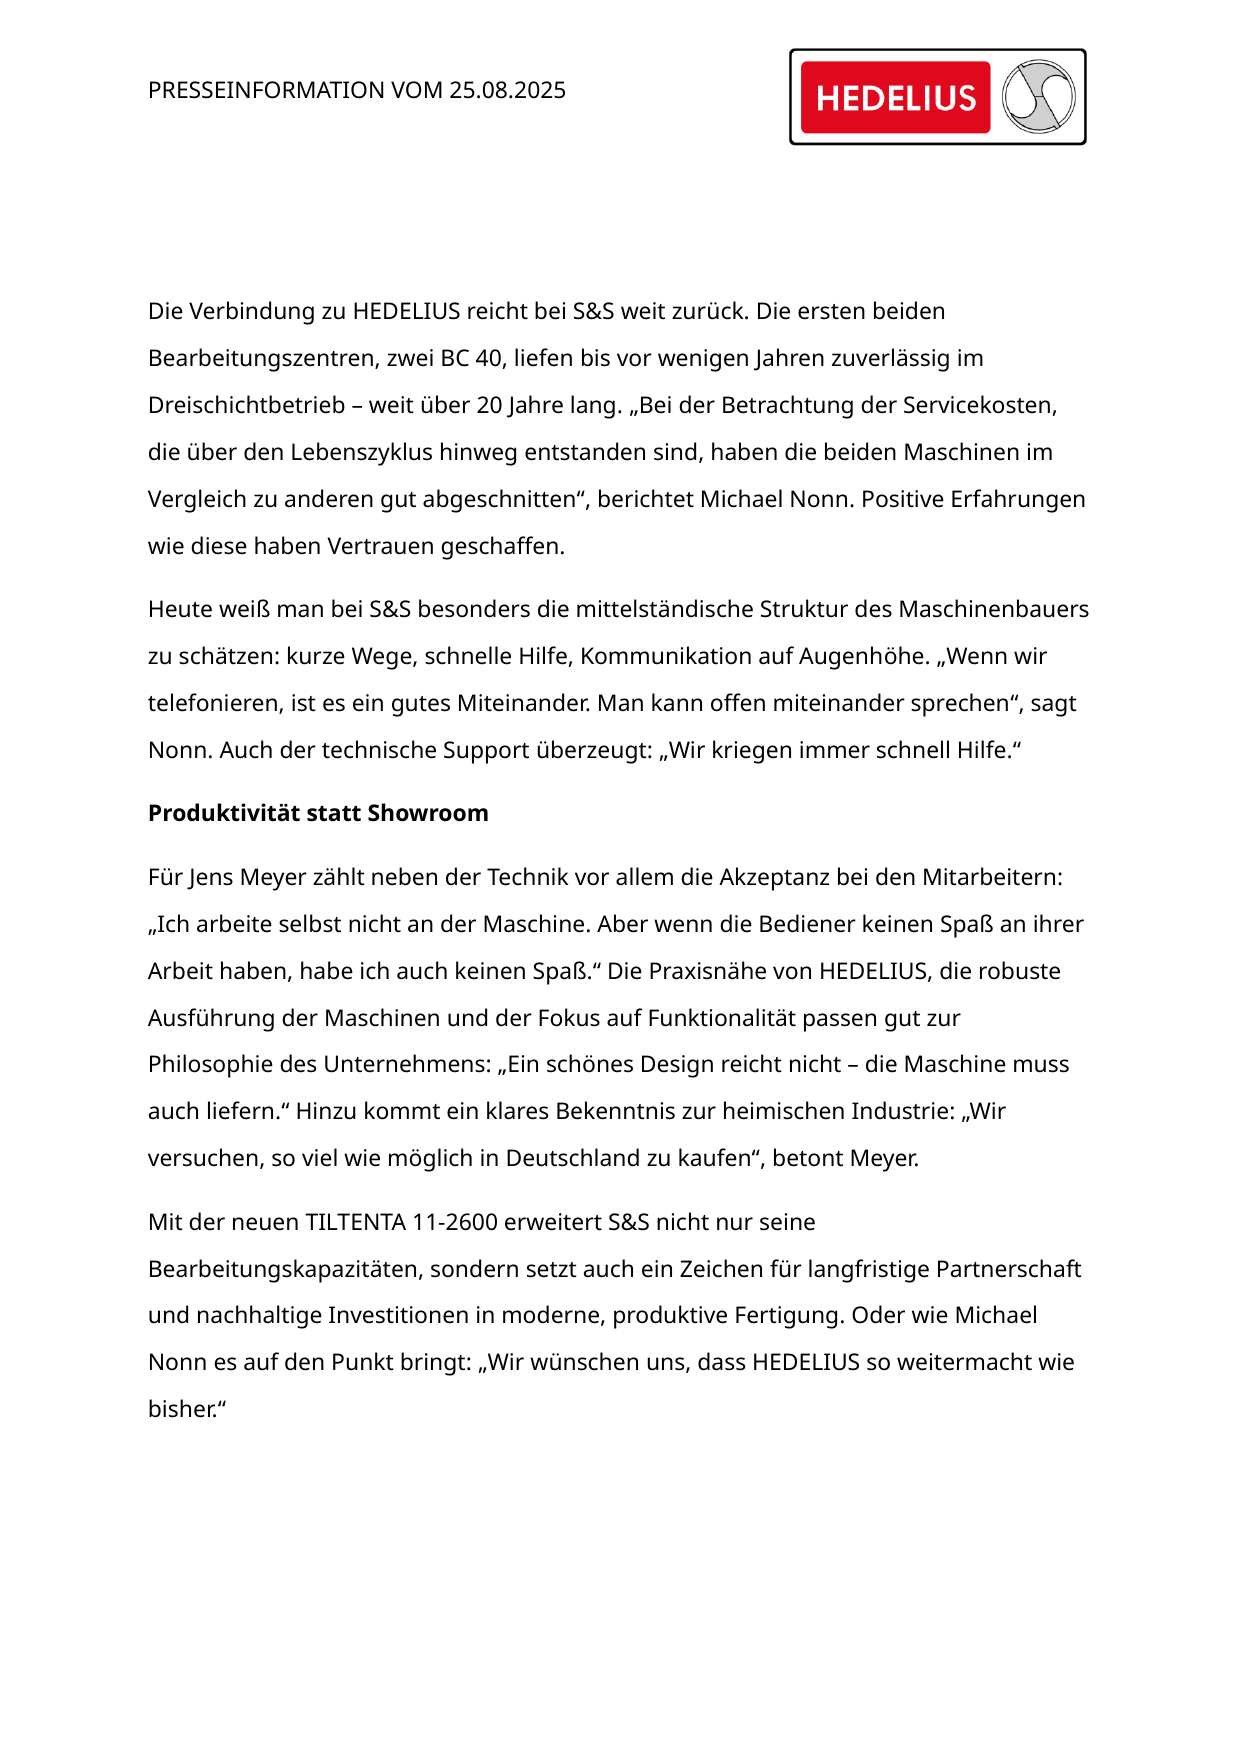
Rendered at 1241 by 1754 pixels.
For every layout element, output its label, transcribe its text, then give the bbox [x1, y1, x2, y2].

picture [783, 42, 1090, 149]
text Die Verbindung zu HEDELIUS reicht bei S&S weit zurück. Die ersten beiden Bearbeitungszentren, zwei BC 40, liefen bis vor wenigen Jahren zuverlässig im Dreischichtbetrieb – weit über 20 Jahre lang. „Bei der Betrachtung der Servicekosten, die über den Lebenszyklus hinweg entstanden sind, haben die beiden Maschinen im Vergleich zu anderen gut abgeschnitten“, berichtet Michael Nonn. Positive Erfahrungen wie diese haben Vertrauen geschaffen. [148, 295, 1092, 561]
text Heute weiß man bei S&S besonders die mittelständische Struktur des Maschinenbauers zu schätzen: kurze Wege, schnelle Hilfe, Kommunikation auf Augenhöhe. „Wenn wir telefonieren, ist es ein gutes Miteinander. Man kann offen miteinander sprechen“, sagt Nonn. Auch der technische Support überzeugt: „Wir kriegen immer schnell Hilfe.“ [148, 593, 1092, 765]
text Für Jens Meyer zählt neben der Technik vor allem die Akzeptanz bei den Mitarbeitern: „Ich arbeite selbst nicht an der Maschine. Aber wenn die Bediener keinen Spaß an ihrer Arbeit haben, habe ich auch keinen Spaß.“ Die Praxisnähe von HEDELIUS, die robuste Ausführung der Maschinen und der Fokus auf Funktionalität passen gut zur Philosophie des Unternehmens: „Ein schönes Design reicht nicht – die Maschine muss auch liefern.“ Hinzu kommt ein klares Bekenntnis zur heimischen Industrie: „Wir versuchen, so viel wie möglich in Deutschland zu kaufen“, betont Meyer. [148, 861, 1092, 1173]
text Mit der neuen TILTENTA 11-2600 erweitert S&S nicht nur seine Bearbeitungskapazitäten, sondern setzt auch ein Zeichen für langfristige Partnerschaft und nachhaltige Investitionen in moderne, produktive Fertigung. Oder wie Michael Nonn es auf den Punkt bringt: „Wir wünschen uns, dass HEDELIUS so weitermacht wie bisher.“ [148, 1206, 1092, 1424]
text Produktivität statt Showroom [148, 797, 1092, 829]
